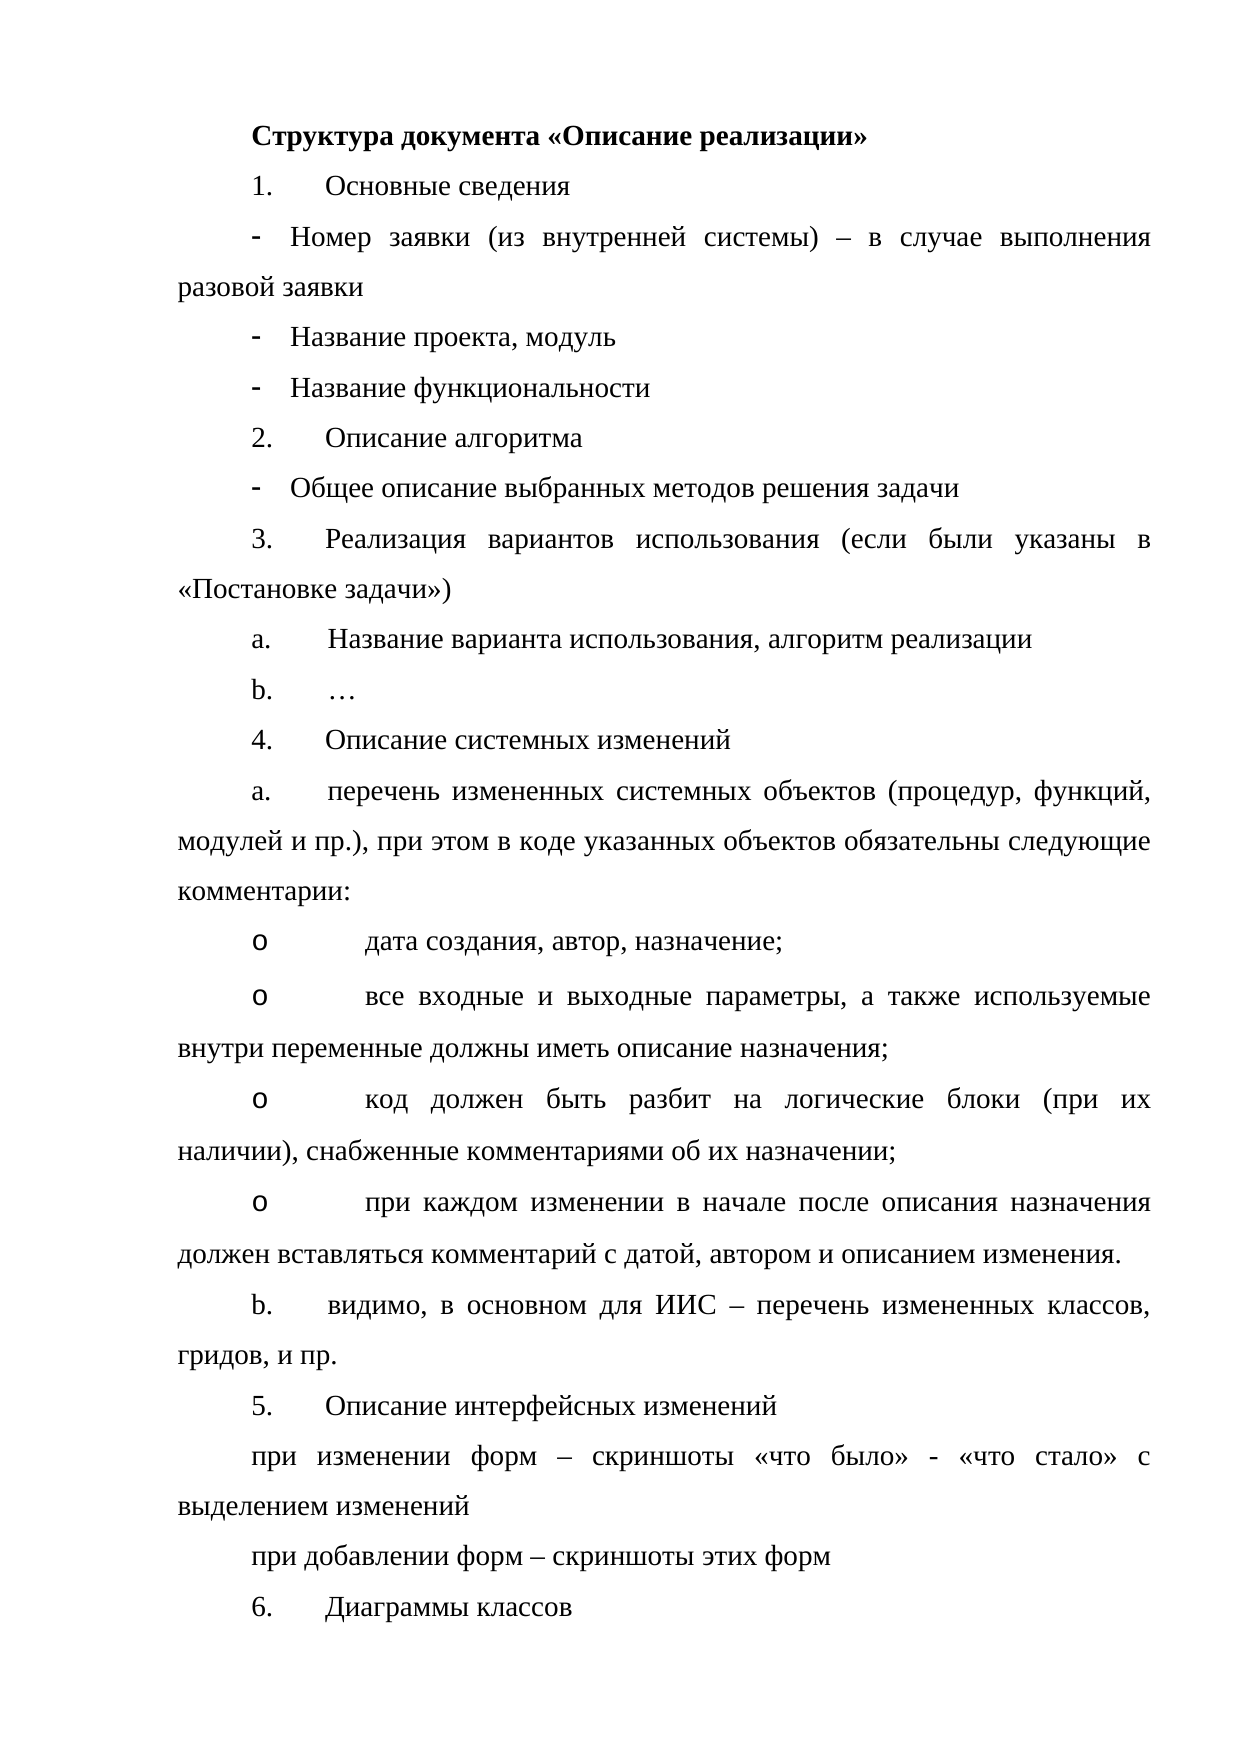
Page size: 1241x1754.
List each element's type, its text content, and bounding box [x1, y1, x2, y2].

list Общее описание выбранных методов решения задачи [177, 471, 1152, 504]
text при добавлении форм – скриншоты этих форм [177, 1538, 1152, 1572]
list Описание системных изменений [177, 722, 1152, 756]
list видимо, в основном для ИИС – перечень измененных классов, гридов, и пр. [177, 1287, 1152, 1371]
list дата создания, автор, назначение; [177, 923, 1152, 959]
list при каждом изменении в начале после описания назначения должен вставляться комментарий с датой, автором и описанием изменения. [177, 1184, 1152, 1270]
list Диаграммы классов [177, 1589, 1152, 1622]
list Основные сведения [177, 168, 1152, 202]
list Название варианта использования, алгоритм реализации [177, 622, 1152, 655]
list … [177, 672, 1152, 706]
list Название проекта, модуль [177, 319, 1152, 353]
subtitle Структура документа «Описание реализации» [177, 118, 1152, 152]
list все входные и выходные параметры, а также используемые внутри переменные должны иметь описание назначения; [177, 978, 1152, 1064]
list Описание интерфейсных изменений [177, 1388, 1152, 1421]
list перечень измененных системных объектов (процедур, функций, модулей и пр.), при этом в коде указанных объектов обязательны следующие комментарии: [177, 773, 1152, 907]
list Номер заявки (из внутренней системы) – в случае выполнения разовой заявки [177, 219, 1152, 303]
text при изменении форм – скриншоты «что было» - «что стало» с выделением изменений [177, 1438, 1152, 1522]
list Описание алгоритма [177, 420, 1152, 454]
list Название функциональности [177, 370, 1152, 403]
list код должен быть разбит на логические блоки (при их наличии), снабженные комментариями об их назначении; [177, 1081, 1152, 1167]
list Реализация вариантов использования (если были указаны в «Постановке задачи») [177, 521, 1152, 605]
